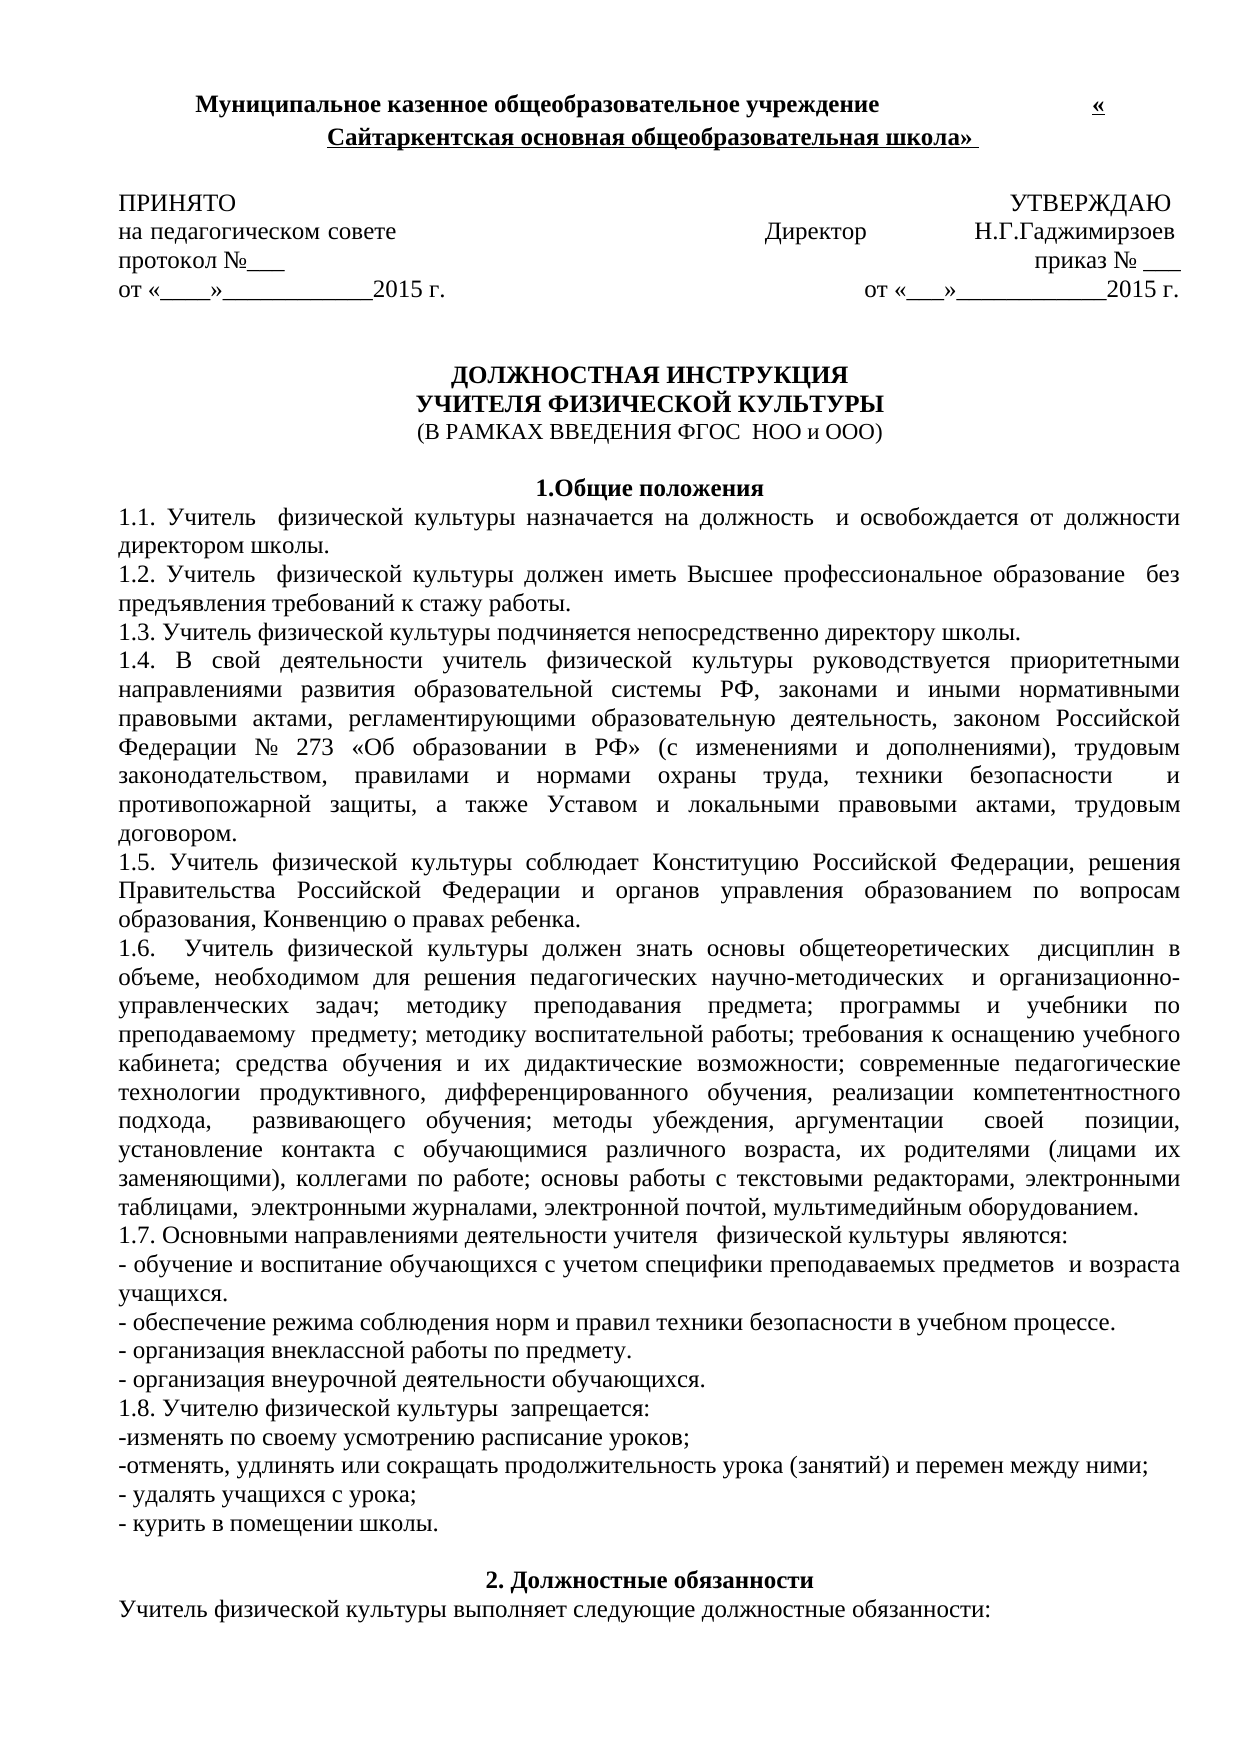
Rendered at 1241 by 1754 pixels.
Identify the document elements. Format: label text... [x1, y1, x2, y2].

text Муниципальное казенное общеобразовательное учреждение « Сайтаркентская основная общеобразовательная школа» [118, 89, 1181, 150]
text - организация внеурочной деятельности обучающихся. [118, 1364, 1181, 1393]
text 1.5. Учитель физической культуры соблюдает Конституцию Российской Федерации, решения Правительства Российской Федерации и органов управления образованием по вопросам образования, Конвенцию о правах ребенка. [118, 847, 1181, 933]
text 1.4. В свой деятельности учитель физической культуры руководствуется приоритетными направлениями развития образовательной системы РФ, законами и иными нормативными правовыми актами, регламентирующими образовательную деятельность, законом Российской Федерации № 273 «Об образовании в РФ» (с изменениями и дополнениями), трудовым законодательством, правилами и нормами охраны труда, техники безопасности и противопожарной защиты, а также Уставом и локальными правовыми актами, трудовым договором. [118, 645, 1181, 847]
text УЧИТЕЛЯ ФИЗИЧЕСКОЙ КУЛЬТУРЫ [118, 389, 1181, 418]
text 1.7. Основными направлениями деятельности учителя физической культуры являются: [118, 1220, 1181, 1249]
text 1.Общие положения [118, 473, 1181, 502]
text - организация внеклассной работы по предмету. [118, 1335, 1181, 1364]
text - обучение и воспитание обучающихся с учетом специфики преподаваемых предметов и возраста учащихся. [118, 1249, 1181, 1307]
text -отменять, удлинять или сокращать продолжительность урока (занятий) и перемен между ними; [118, 1450, 1181, 1479]
text 1.1. Учитель физической культуры назначается на должность и освобождается от должности директором школы. [118, 502, 1181, 559]
text (В РАМКАХ ВВЕДЕНИЯ ФГОС НОО и ООО) [118, 418, 1181, 444]
text 1.6. Учитель физической культуры должен знать основы общетеоретических дисциплин в объеме, необходимом для решения педагогических научно-методических и организационно- управленческих задач; методику преподавания предмета; программы и учебники по преподаваемому предмету; методику воспитательной работы; требования к оснащению учебного кабинета; средства обучения и их дидактические возможности; современные педагогические технологии продуктивного, дифференцированного обучения, реализации компетентностного подхода, развивающего обучения; методы убеждения, аргументации своей позиции, установление контакта с обучающимися различного возраста, их родителями (лицами их заменяющими), коллегами по работе; основы работы с текстовыми редакторами, электронными таблицами, электронными журналами, электронной почтой, мультимедийным оборудованием. [118, 933, 1181, 1220]
text - курить в помещении школы. [118, 1508, 1181, 1537]
text - удалять учащихся с урока; [118, 1479, 1181, 1508]
text 1.8. Учителю физической культуры запрещается: [118, 1393, 1181, 1422]
text ПРИНЯТО УТВЕРЖДАЮ на педагогическом совете Директор Н.Г.Гаджимирзоев протокол №___ приказ № ___ от «____»____________2015 г. от «___»____________2015 г. [118, 188, 1181, 303]
text -изменять по своему усмотрению расписание уроков; [118, 1422, 1181, 1450]
text 1.2. Учитель физической культуры должен иметь Высшее профессиональное образование без предъявления требований к стажу работы. [118, 559, 1181, 617]
text 1.3. Учитель физической культуры подчиняется непосредственно директору школы. [118, 617, 1181, 645]
text 2. Должностные обязанности [118, 1565, 1181, 1594]
text Учитель физической культуры выполняет следующие должностные обязанности: [118, 1594, 1181, 1623]
text ДОЛЖНОСТНАЯ ИНСТРУКЦИЯ [118, 360, 1181, 389]
text - обеспечение режима соблюдения норм и правил техники безопасности в учебном процессе. [118, 1307, 1181, 1335]
